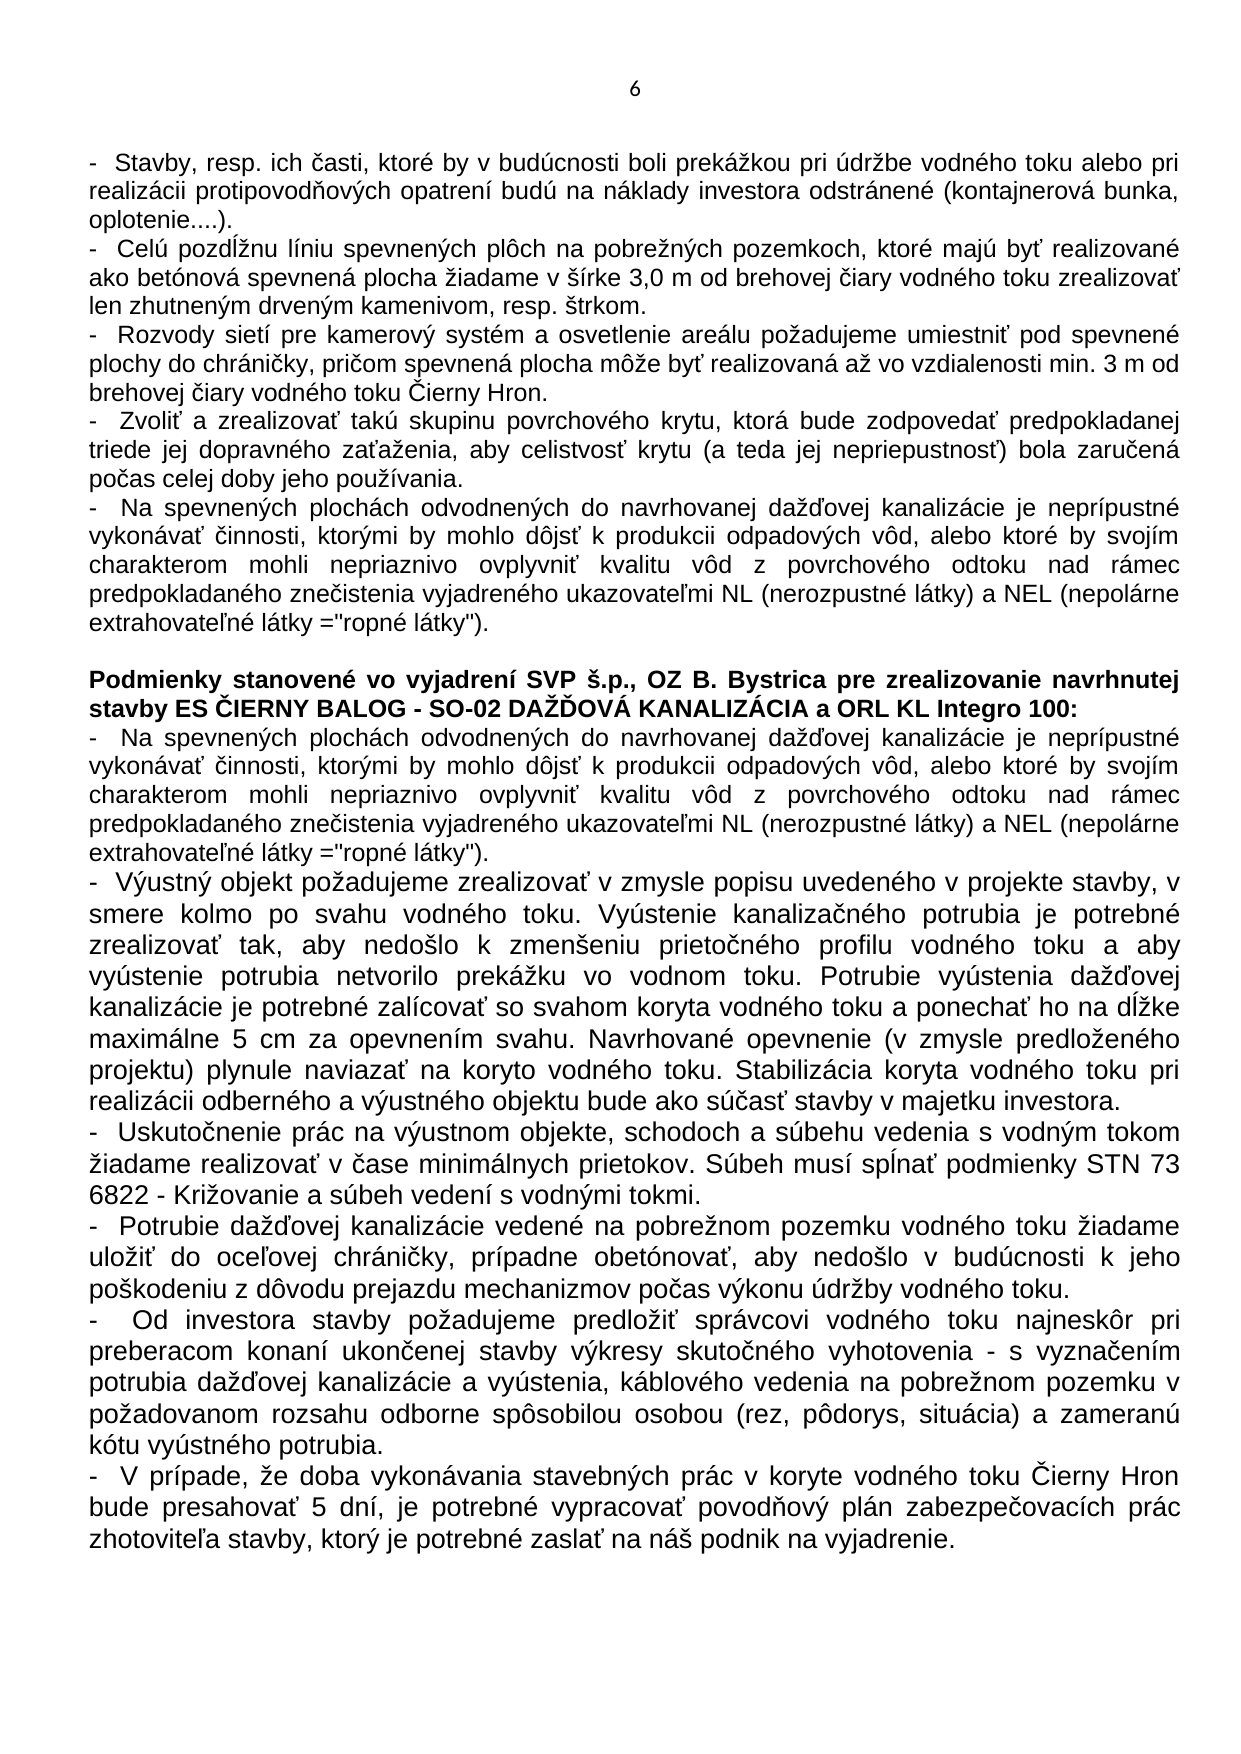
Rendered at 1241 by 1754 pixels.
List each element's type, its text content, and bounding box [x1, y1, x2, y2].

list - Zvoliť a zrealizovať takú skupinu povrchového krytu, ktorá bude zodpovedať predpokladanej triede jej dopravného zaťaženia, aby celistvosť krytu (a teda jej nepriepustnosť) bola zaručená počas celej doby jeho používania. [89, 406, 1181, 493]
list - Výustný objekt požadujeme zrealizovať v zmysle popisu uvedeného v projekte stavby, v smere kolmo po svahu vodného toku. Vyústenie kanalizačného potrubia je potrebné zrealizovať tak, aby nedošlo k zmenšeniu prietočného profilu vodného toku a aby vyústenie potrubia netvorilo prekážku vo vodnom toku. Potrubie vyústenia dažďovej kanalizácie je potrebné zalícovať so svahom koryta vodného toku a ponechať ho na dĺžke maximálne 5 cm za opevnením svahu. Navrhované opevnenie (v zmysle predloženého projektu) plynule naviazať na koryto vodného toku. Stabilizácia koryta vodného toku pri realizácii odberného a výustného objektu bude ako súčasť stavby v majetku investora. [89, 866, 1181, 1116]
list - Na spevnených plochách odvodnených do navrhovanej dažďovej kanalizácie je neprípustné vykonávať činnosti, ktorými by mohlo dôjsť k produkcii odpadových vôd, alebo ktoré by svojím charakterom mohli nepriaznivo ovplyvniť kvalitu vôd z povrchového odtoku nad rámec predpokladaného znečistenia vyjadreného ukazovateľmi NL (nerozpustné látky) a NEL (nepolárne extrahovateľné látky ="ropné látky"). [89, 723, 1181, 866]
list - Potrubie dažďovej kanalizácie vedené na pobrežnom pozemku vodného toku žiadame uložiť do oceľovej chráničky, prípadne obetónovať, aby nedošlo v budúcnosti k jeho poškodeniu z dôvodu prejazdu mechanizmov počas výkonu údržby vodného toku. [89, 1210, 1181, 1304]
list - Od investora stavby požadujeme predložiť správcovi vodného toku najneskôr pri preberacom konaní ukončenej stavby výkresy skutočného vyhotovenia - s vyznačením potrubia dažďovej kanalizácie a vyústenia, káblového vedenia na pobrežnom pozemku v požadovanom rozsahu odborne spôsobilou osobou (rez, pôdorys, situácia) a zameranú kótu vyústného potrubia. [89, 1304, 1181, 1460]
list - Rozvody sietí pre kamerový systém a osvetlenie areálu požadujeme umiestniť pod spevnené plochy do chráničky, pričom spevnená plocha môže byť realizovaná až vo vzdialenosti min. 3 m od brehovej čiary vodného toku Čierny Hron. [89, 320, 1181, 406]
list - Celú pozdĺžnu líniu spevnených plôch na pobrežných pozemkoch, ktoré majú byť realizované ako betónová spevnená plocha žiadame v šírke 3,0 m od brehovej čiary vodného toku zrealizovať len zhutneným drveným kamenivom, resp. štrkom. [89, 234, 1181, 320]
list - Na spevnených plochách odvodnených do navrhovanej dažďovej kanalizácie je neprípustné vykonávať činnosti, ktorými by mohlo dôjsť k produkcii odpadových vôd, alebo ktoré by svojím charakterom mohli nepriaznivo ovplyvniť kvalitu vôd z povrchového odtoku nad rámec predpokladaného znečistenia vyjadreného ukazovateľmi NL (nerozpustné látky) a NEL (nepolárne extrahovateľné látky ="ropné látky"). [89, 493, 1181, 636]
list - Uskutočnenie prác na výustnom objekte, schodoch a súbehu vedenia s vodným tokom žiadame realizovať v čase minimálnych prietokov. Súbeh musí spĺnať podmienky STN 73 6822 - Križovanie a súbeh vedení s vodnými tokmi. [89, 1116, 1181, 1210]
list - Stavby, resp. ich časti, ktoré by v budúcnosti boli prekážkou pri údržbe vodného toku alebo pri realizácii protipovodňových opatrení budú na náklady investora odstránené (kontajnerová bunka, oplotenie....). [89, 148, 1181, 234]
list Podmienky stanovené vo vyjadrení SVP š.p., OZ B. Bystrica pre zrealizovanie navrhnutej stavby ES ČIERNY BALOG - SO-02 DAŽĎOVÁ KANALIZÁCIA a ORL KL Integro 100: [89, 665, 1181, 723]
list - V prípade, že doba vykonávania stavebných prác v koryte vodného toku Čierny Hron bude presahovať 5 dní, je potrebné vypracovať povodňový plán zabezpečovacích prác zhotoviteľa stavby, ktorý je potrebné zaslať na náš podnik na vyjadrenie. [89, 1460, 1181, 1554]
